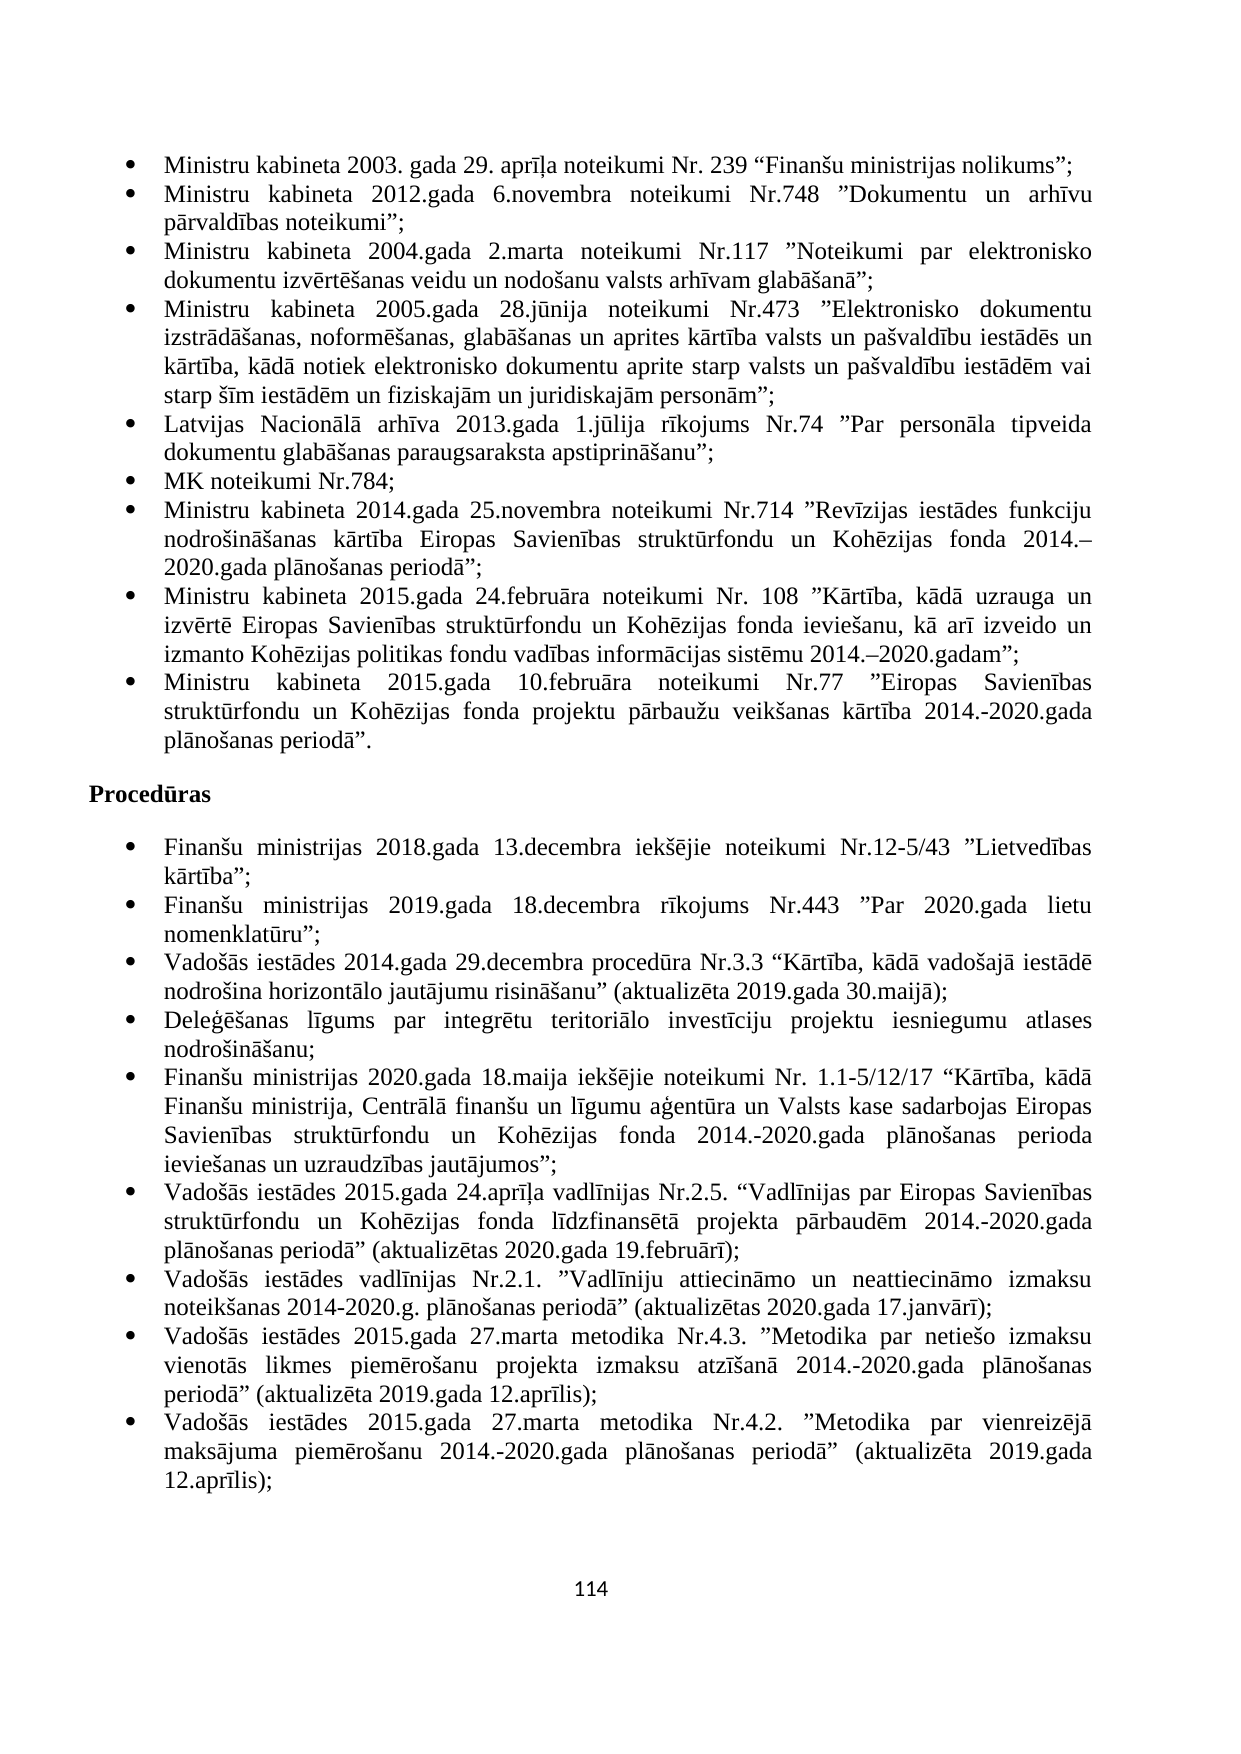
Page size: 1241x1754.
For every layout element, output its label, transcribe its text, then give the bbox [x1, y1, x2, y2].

list Ministru kabineta 2014.gada 25.novembra noteikumi Nr.714 ”Revīzijas iestādes funkciju nodrošināšanas kārtība Eiropas Savienības struktūrfondu un Kohēzijas fonda 2014.–2020.gada plānošanas periodā”; [126, 495, 1093, 581]
list Procedūras [89, 779, 1093, 807]
list Finanšu ministrijas 2020.gada 18.maija iekšējie noteikumi Nr. 1.1-5/12/17 “Kārtība, kādā Finanšu ministrija, Centrālā finanšu un līgumu aģentūra un Valsts kase sadarbojas Eiropas Savienības struktūrfondu un Kohēzijas fonda 2014.-2020.gada plānošanas perioda ieviešanas un uzraudzības jautājumos”; [126, 1062, 1093, 1177]
list Ministru kabineta 2004.gada 2.marta noteikumi Nr.117 ”Noteikumi par elektronisko dokumentu izvērtēšanas veidu un nodošanu valsts arhīvam glabāšanā”; [126, 236, 1093, 294]
list Finanšu ministrijas 2018.gada 13.decembra iekšējie noteikumi Nr.12-5/43 ”Lietvedības kārtība”; [126, 832, 1093, 890]
list Finanšu ministrijas 2019.gada 18.decembra rīkojums Nr.443 ”Par 2020.gada lietu nomenklatūru”; [126, 890, 1093, 947]
list Vadošās iestādes vadlīnijas Nr.2.1. ”Vadlīniju attiecināmo un neattiecināmo izmaksu noteikšanas 2014-2020.g. plānošanas periodā” (aktualizētas 2020.gada 17.janvārī); [126, 1264, 1093, 1321]
list Deleģēšanas līgums par integrētu teritoriālo investīciju projektu iesniegumu atlases nodrošināšanu; [126, 1005, 1093, 1062]
list Ministru kabineta 2015.gada 10.februāra noteikumi Nr.77 ”Eiropas Savienības struktūrfondu un Kohēzijas fonda projektu pārbaužu veikšanas kārtība 2014.-2020.gada plānošanas periodā”. [126, 667, 1093, 754]
list Vadošās iestādes 2015.gada 27.marta metodika Nr.4.2. ”Metodika par vienreizējā maksājuma piemērošanu 2014.-2020.gada plānošanas periodā” (aktualizēta 2019.gada 12.aprīlis); [126, 1407, 1093, 1494]
list Vadošās iestādes 2015.gada 24.aprīļa vadlīnijas Nr.2.5. “Vadlīnijas par Eiropas Savienības struktūrfondu un Kohēzijas fonda līdzfinansētā projekta pārbaudēm 2014.-2020.gada plānošanas periodā” (aktualizētas 2020.gada 19.februārī); [126, 1177, 1093, 1264]
list Ministru kabineta 2015.gada 24.februāra noteikumi Nr. 108 ”Kārtība, kādā uzrauga un izvērtē Eiropas Savienības struktūrfondu un Kohēzijas fonda ieviešanu, kā arī izveido un izmanto Kohēzijas politikas fondu vadības informācijas sistēmu 2014.–2020.gadam”; [126, 581, 1093, 667]
list MK noteikumi Nr.784; [126, 466, 1093, 495]
list Ministru kabineta 2003. gada 29. aprīļa noteikumi Nr. 239 “Finanšu ministrijas nolikums”; [126, 150, 1093, 179]
list Latvijas Nacionālā arhīva 2013.gada 1.jūlija rīkojums Nr.74 ”Par personāla tipveida dokumentu glabāšanas paraugsaraksta apstiprināšanu”; [126, 409, 1093, 466]
list Vadošās iestādes 2014.gada 29.decembra procedūra Nr.3.3 “Kārtība, kādā vadošajā iestādē nodrošina horizontālo jautājumu risināšanu” (aktualizēta 2019.gada 30.maijā); [126, 947, 1093, 1005]
list Ministru kabineta 2005.gada 28.jūnija noteikumi Nr.473 ”Elektronisko dokumentu izstrādāšanas, noformēšanas, glabāšanas un aprites kārtība valsts un pašvaldību iestādēs un kārtība, kādā notiek elektronisko dokumentu aprite starp valsts un pašvaldību iestādēm vai starp šīm iestādēm un fiziskajām un juridiskajām personām”; [126, 294, 1093, 409]
list Ministru kabineta 2012.gada 6.novembra noteikumi Nr.748 ”Dokumentu un arhīvu pārvaldības noteikumi”; [126, 179, 1093, 236]
list Vadošās iestādes 2015.gada 27.marta metodika Nr.4.3. ”Metodika par netiešo izmaksu vienotās likmes piemērošanu projekta izmaksu atzīšanā 2014.-2020.gada plānošanas periodā” (aktualizēta 2019.gada 12.aprīlis); [126, 1321, 1093, 1407]
